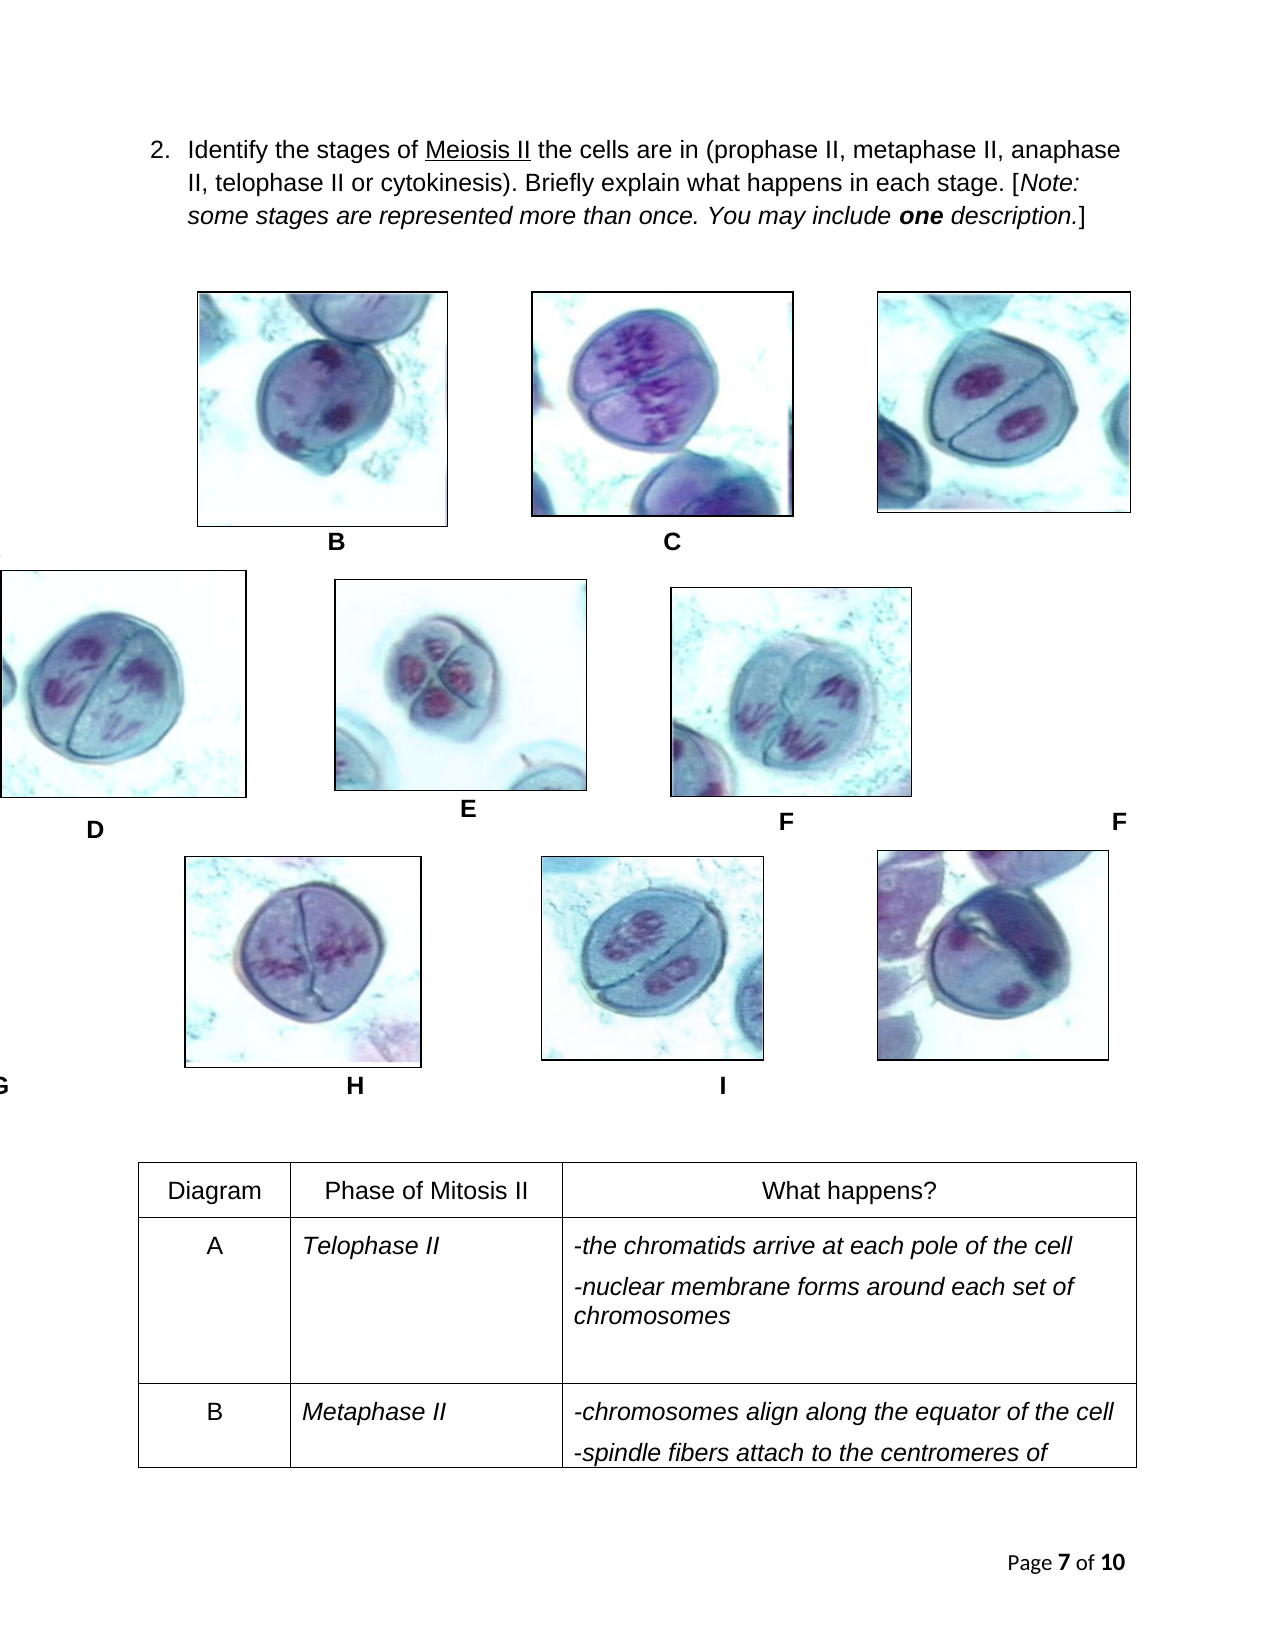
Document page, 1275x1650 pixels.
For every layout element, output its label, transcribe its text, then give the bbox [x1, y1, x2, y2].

list Identify the stages of Meiosis II the cells are in (prophase II, metaphase II, anaphase II, telophase II or cytokinesis). Briefly explain what happens in each stage. [Note: some stages are represented more than once. You may include one description.] [150, 135, 1125, 230]
picture [198, 293, 447, 526]
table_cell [563, 1384, 1136, 1467]
picture [533, 293, 792, 515]
table_header What happens? [563, 1163, 1136, 1217]
table_cell A [139, 1218, 290, 1383]
picture [672, 588, 911, 796]
table_cell B [139, 1384, 290, 1467]
table_cell Metaphase II [291, 1384, 562, 1467]
picture [878, 293, 1130, 512]
table_cell -the chromatids arrive at each pole of the cell -nuclear membrane forms around each set of chromosomes [563, 1218, 1136, 1383]
picture [186, 857, 420, 1067]
picture [542, 857, 763, 1059]
picture [878, 851, 1108, 1059]
table_cell Telophase II [291, 1218, 562, 1383]
picture [2, 571, 245, 797]
picture [336, 580, 586, 790]
table_header Phase of Mitosis II [291, 1163, 562, 1217]
table_header Diagram [139, 1163, 290, 1217]
